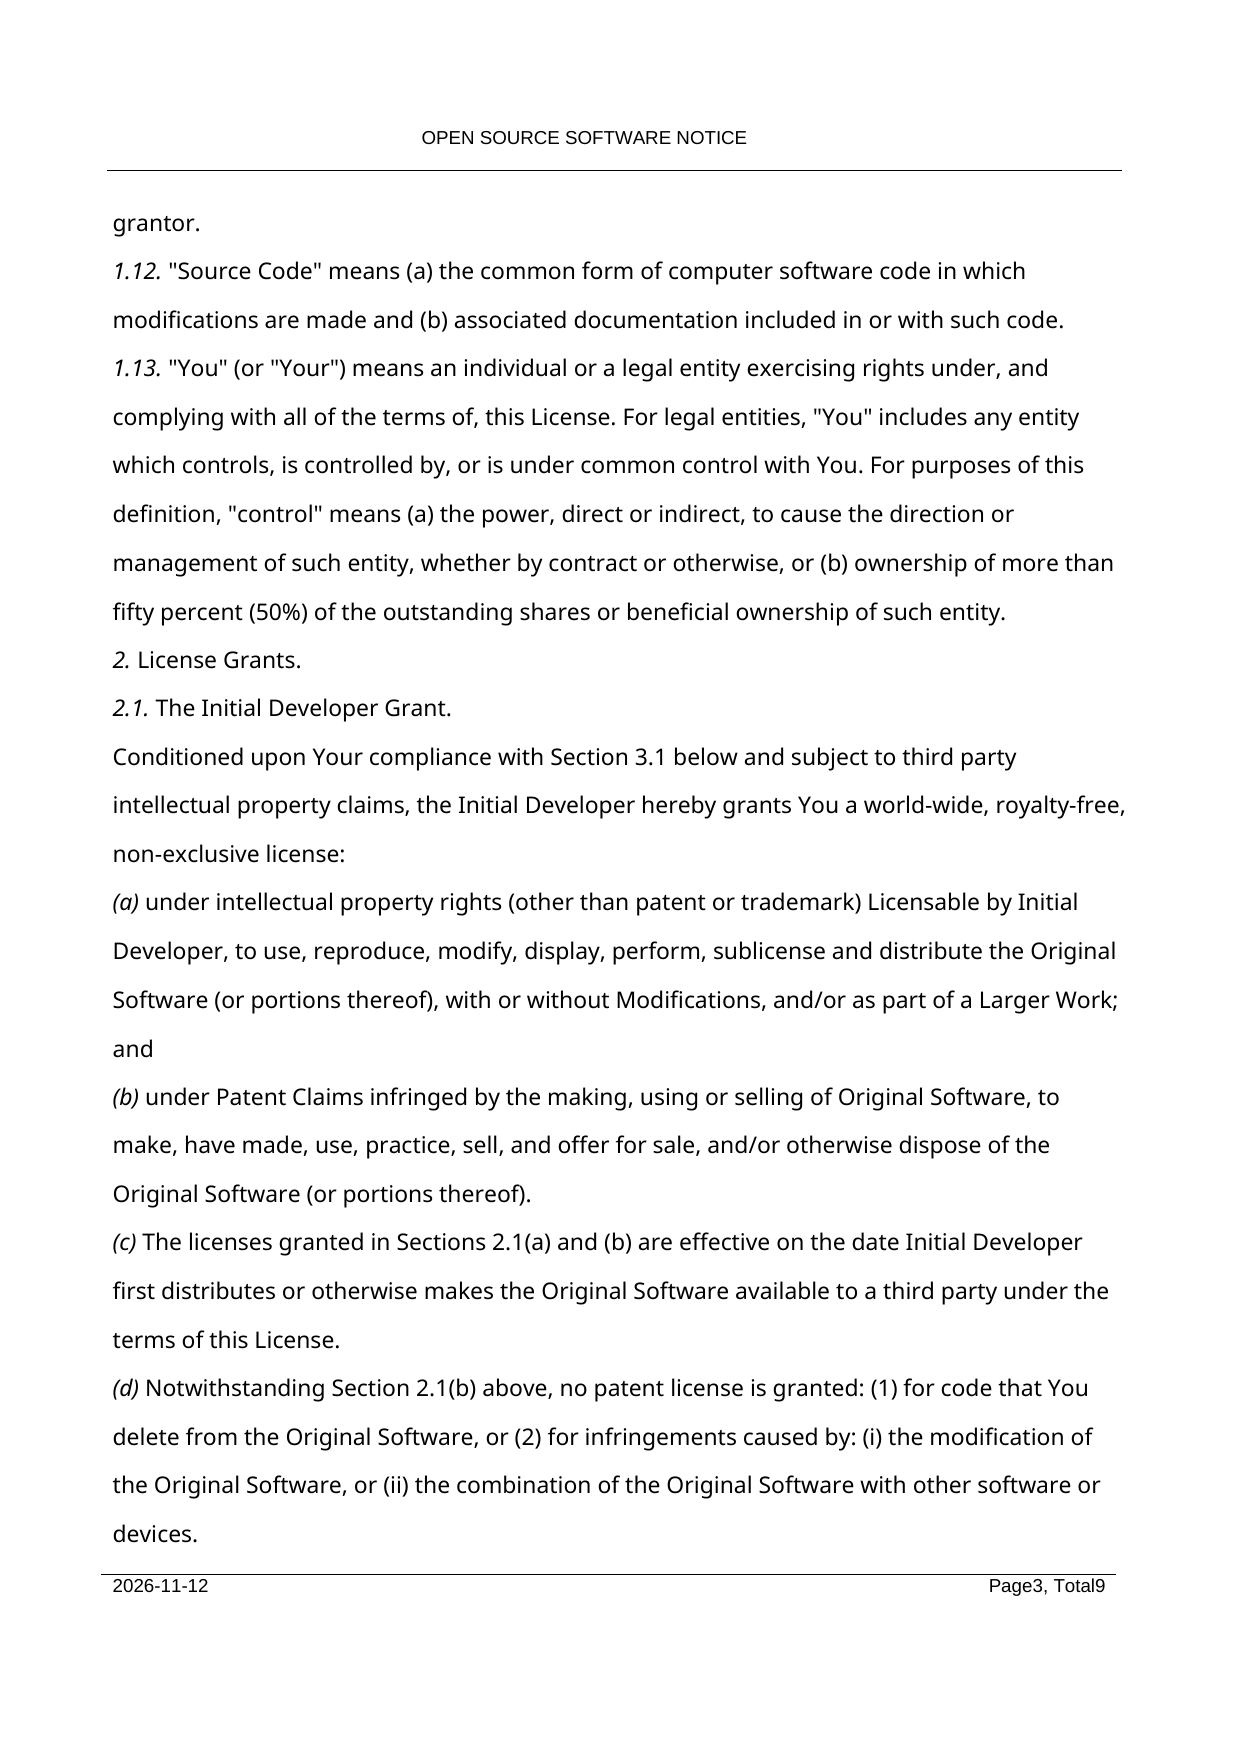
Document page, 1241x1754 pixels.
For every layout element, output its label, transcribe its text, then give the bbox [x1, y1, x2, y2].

text 2. License Grants. [112, 643, 1128, 676]
text (b) under Patent Claims infringed by the making, using or selling of Original Software, to make, have made, use, practice, sell, and offer for sale, and/or otherwise dispose of the Original Software (or portions thereof). [112, 1080, 1128, 1210]
text (c) The licenses granted in Sections 2.1(a) and (b) are effective on the date Initial Developer first distributes or otherwise makes the Original Software available to a third party under the terms of this License. [112, 1226, 1128, 1356]
text (a) under intellectual property rights (other than patent or trademark) Licensable by Initial Developer, to use, reproduce, modify, display, perform, sublicense and distribute the Original Software (or portions thereof), with or without Modifications, and/or as part of a Larger Work; and [112, 886, 1128, 1064]
text (d) Notwithstanding Section 2.1(b) above, no patent license is granted: (1) for code that You delete from the Original Software, or (2) for infringements caused by: (i) the modification of the Original Software, or (ii) the combination of the Original Software with other software or devices. [112, 1371, 1128, 1550]
text 1.13. "You" (or "Your") means an individual or a legal entity exercising rights under, and complying with all of the terms of, this License. For legal entities, "You" includes any entity which controls, is controlled by, or is under common control with You. For purposes of this definition, "control" means (a) the power, direct or indirect, to cause the direction or management of such entity, whether by contract or otherwise, or (b) ownership of more than fifty percent (50%) of the outstanding shares or beneficial ownership of such entity. [112, 351, 1128, 628]
text 2.1. The Initial Developer Grant. Conditioned upon Your compliance with Section 3.1 below and subject to third party intellectual property claims, the Initial Developer hereby grants You a world-wide, royalty-free, non-exclusive license: [112, 691, 1128, 870]
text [112, 206, 1128, 239]
text 1.12. "Source Code" means (a) the common form of computer software code in which modifications are made and (b) associated documentation included in or with such code. [112, 254, 1128, 336]
